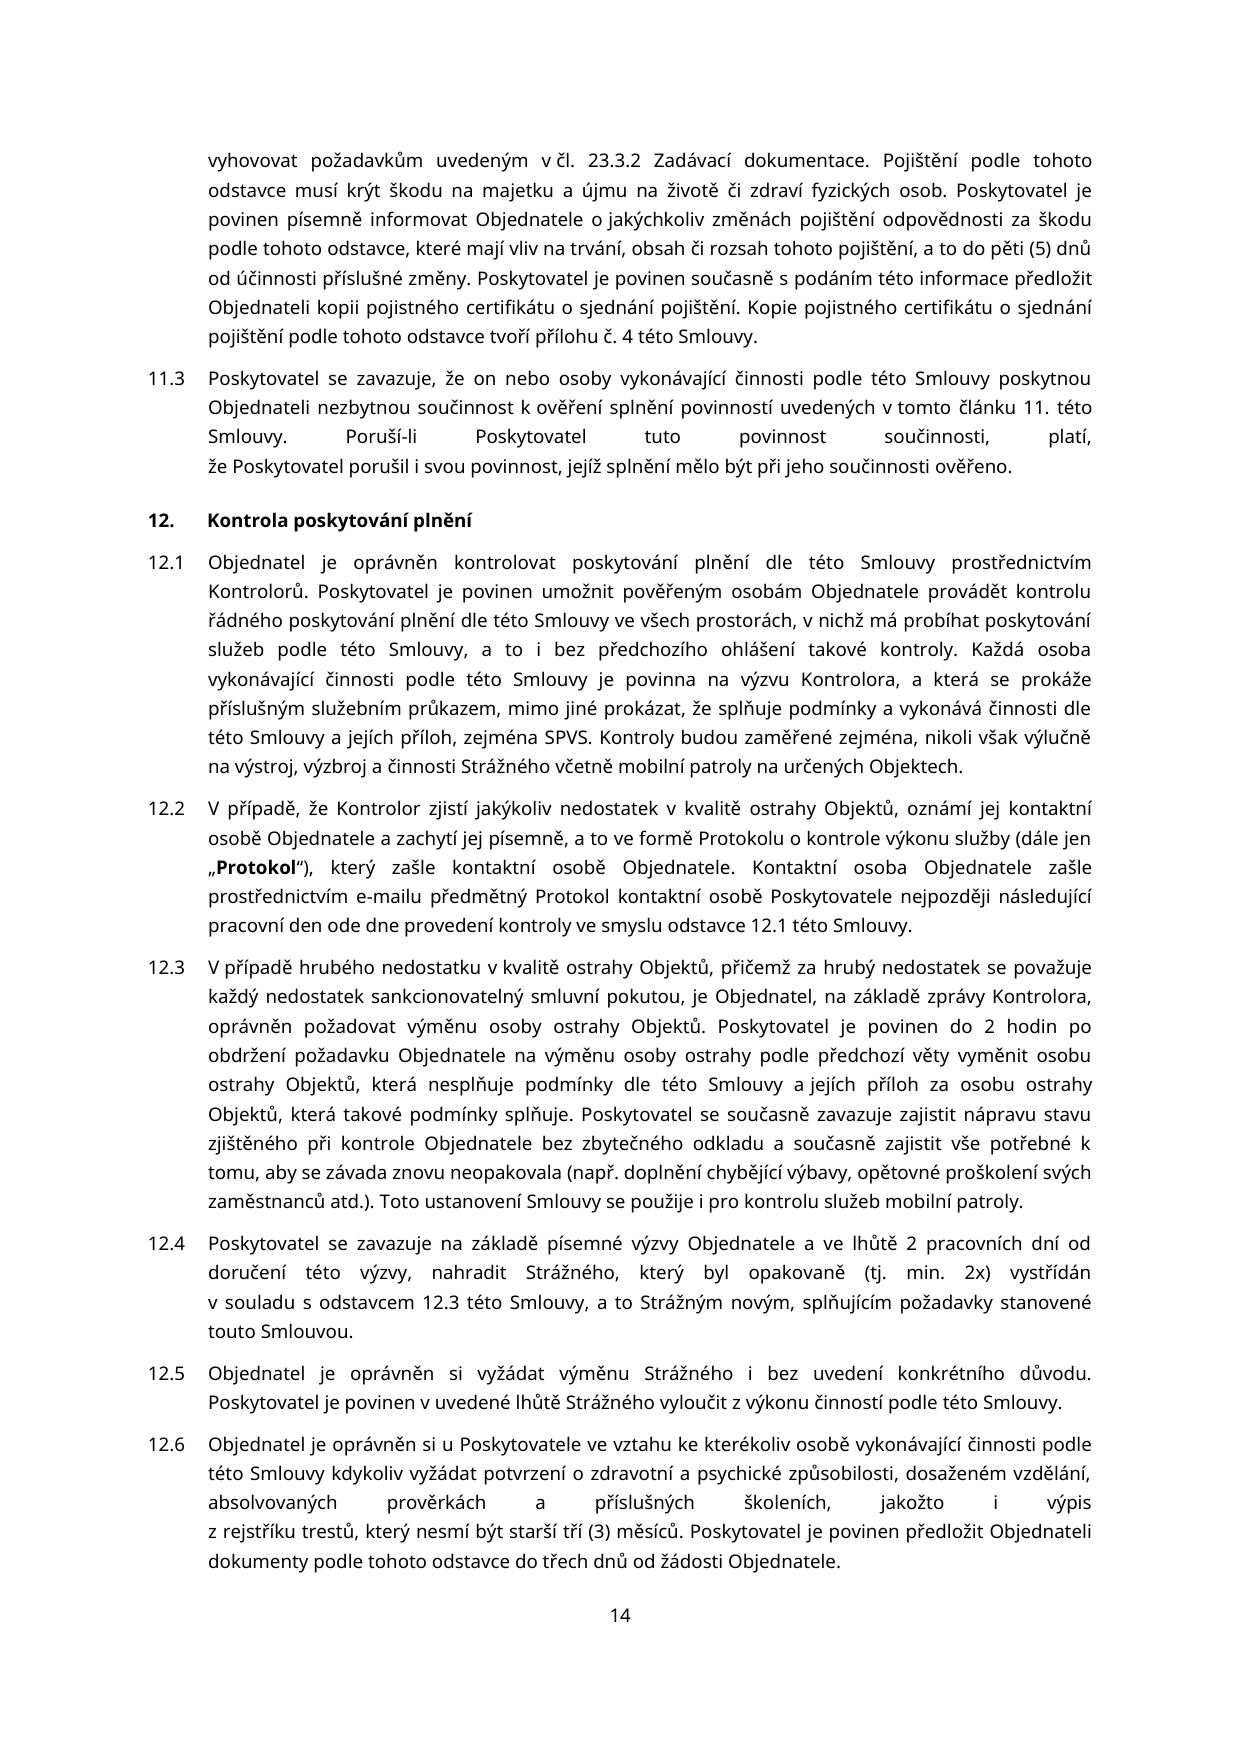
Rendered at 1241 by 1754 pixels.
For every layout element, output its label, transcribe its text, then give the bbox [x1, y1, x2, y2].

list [148, 148, 1092, 349]
list Poskytovatel se zavazuje, že on nebo osoby vykonávající činnosti podle této Smlouvy poskytnou Objednateli nezbytnou součinnost k ověření splnění povinností uvedených v tomto článku 11. této Smlouvy. Poruší-li Poskytovatel tuto povinnost součinnosti, platí, že Poskytovatel porušil i svou povinnost, jejíž splnění mělo být při jeho součinnosti ověřeno. [148, 365, 1092, 478]
list Objednatel je oprávněn kontrolovat poskytování plnění dle této Smlouvy prostřednictvím Kontrolorů. Poskytovatel je povinen umožnit pověřeným osobám Objednatele provádět kontrolu řádného poskytování plnění dle této Smlouvy ve všech prostorách, v nichž má probíhat poskytování služeb podle této Smlouvy, a to i bez předchozího ohlášení takové kontroly. Každá osoba vykonávající činnosti podle této Smlouvy je povinna na výzvu Kontrolora, a která se prokáže příslušným služebním průkazem, mimo jiné prokázat, že splňuje podmínky a vykonává činnosti dle této Smlouvy a jejích příloh, zejména SPVS. Kontroly budou zaměřené zejména, nikoli však výlučně na výstroj, výzbroj a činnosti Strážného včetně mobilní patroly na určených Objektech. [148, 549, 1092, 779]
list Kontrola poskytování plnění [148, 507, 1092, 533]
list Objednatel je oprávněn si vyžádat výměnu Strážného i bez uvedení konkrétního důvodu. Poskytovatel je povinen v uvedené lhůtě Strážného vyloučit z výkonu činností podle této Smlouvy. [148, 1360, 1092, 1415]
list V případě hrubého nedostatku v kvalitě ostrahy Objektů, přičemž za hrubý nedostatek se považuje každý nedostatek sankcionovatelný smluvní pokutou, je Objednatel, na základě zprávy Kontrolora, oprávněn požadovat výměnu osoby ostrahy Objektů. Poskytovatel je povinen do 2 hodin po obdržení požadavku Objednatele na výměnu osoby ostrahy podle předchozí věty vyměnit osobu ostrahy Objektů, která nesplňuje podmínky dle této Smlouvy a jejích příloh za osobu ostrahy Objektů, která takové podmínky splňuje. Poskytovatel se současně zavazuje zajistit nápravu stavu zjištěného při kontrole Objednatele bez zbytečného odkladu a současně zajistit vše potřebné k tomu, aby se závada znovu neopakovala (např. doplnění chybějící výbavy, opětovné proškolení svých zaměstnanců atd.). Toto ustanovení Smlouvy se použije i pro kontrolu služeb mobilní patroly. [148, 954, 1092, 1214]
list Poskytovatel se zavazuje na základě písemné výzvy Objednatele a ve lhůtě 2 pracovních dní od doručení této výzvy, nahradit Strážného, který byl opakovaně (tj. min. 2x) vystřídán v souladu s odstavcem 12.3 této Smlouvy, a to Strážným novým, splňujícím požadavky stanovené touto Smlouvou. [148, 1230, 1092, 1344]
list Objednatel je oprávněn si u Poskytovatele ve vztahu ke kterékoliv osobě vykonávající činnosti podle této Smlouvy kdykoliv vyžádat potvrzení o zdravotní a psychické způsobilosti, dosaženém vzdělání, absolvovaných prověrkách a příslušných školeních, jakožto i výpis z rejstříku trestů, který nesmí být starší tří (3) měsíců. Poskytovatel je povinen předložit Objednateli dokumenty podle tohoto odstavce do třech dnů od žádosti Objednatele. [148, 1431, 1092, 1574]
list V případě, že Kontrolor zjistí jakýkoliv nedostatek v kvalitě ostrahy Objektů, oznámí jej kontaktní osobě Objednatele a zachytí jej písemně, a to ve formě Protokolu o kontrole výkonu služby (dále jen „Protokol“), který zašle kontaktní osobě Objednatele. Kontaktní osoba Objednatele zašle prostřednictvím e-mailu předmětný Protokol kontaktní osobě Poskytovatele nejpozději následující pracovní den ode dne provedení kontroly ve smyslu odstavce 12.1 této Smlouvy. [148, 796, 1092, 938]
